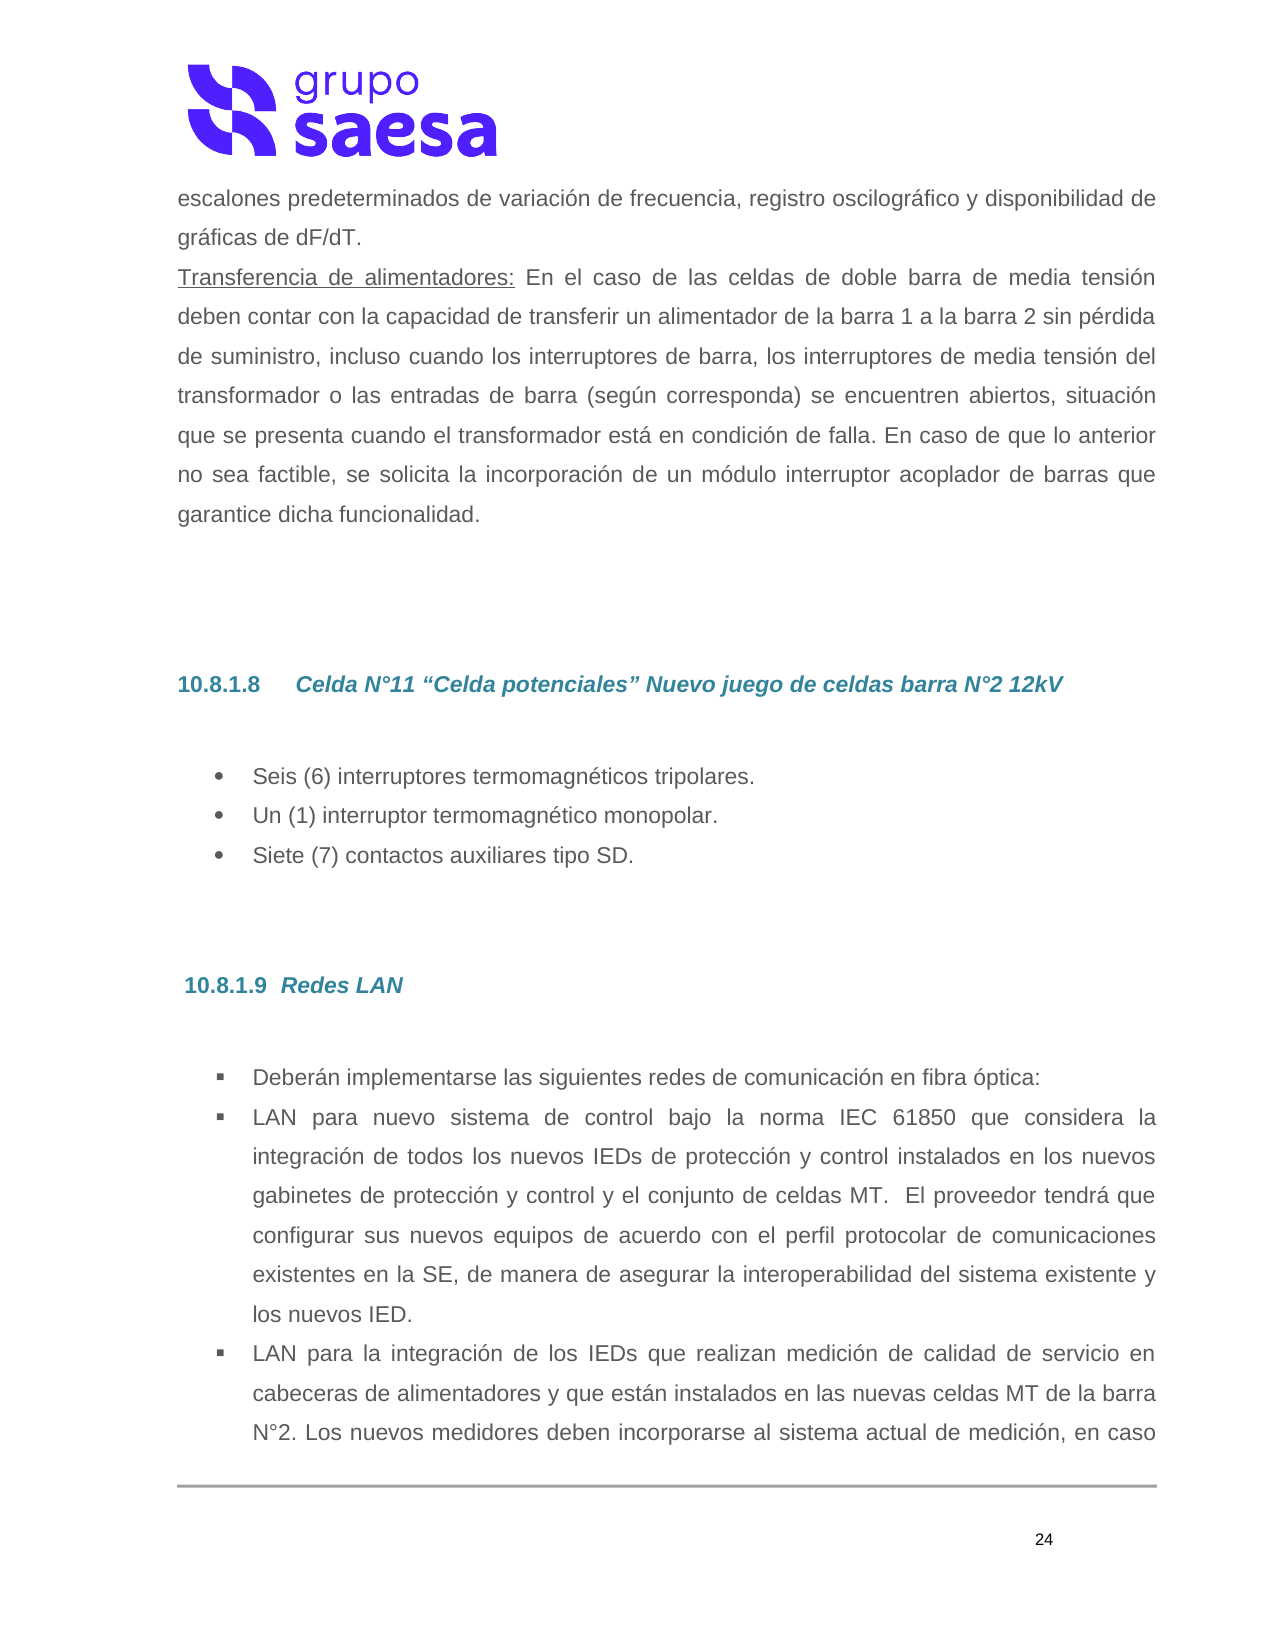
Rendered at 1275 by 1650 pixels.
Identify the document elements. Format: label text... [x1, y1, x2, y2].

picture [177, 56, 506, 160]
list Seis (6) interruptores termomagnéticos tripolares. [215, 763, 1157, 789]
list Siete (7) contactos auxiliares tipo SD. [215, 842, 1157, 868]
list Deberán implementarse las siguientes redes de comunicación en fibra óptica: [215, 1064, 1157, 1090]
text Transferencia de alimentadores: En el caso de las celdas de doble barra de media tensión deben contar con la capacidad de transferir un alimentador de la barra 1 a la barra 2 sin pérdida de suministro, incluso cuando los interruptores de barra, los interruptores de media tensión del transformador o las entradas de barra (según corresponda) se encuentren abiertos, situación que se presenta cuando el transformador está en condición de falla. En caso de que lo anterior no sea factible, se solicita la incorporación de un módulo interruptor acoplador de barras que garantice dicha funcionalidad. [177, 264, 1157, 527]
subtitle Redes LAN [184, 972, 1157, 999]
list LAN para nuevo sistema de control bajo la norma IEC 61850 que considera la integración de todos los nuevos IEDs de protección y control instalados en los nuevos gabinetes de protección y control y el conjunto de celdas MT. El proveedor tendrá que configurar sus nuevos equipos de acuerdo con el perfil protocolar de comunicaciones existentes en la SE, de manera de asegurar la interoperabilidad del sistema existente y los nuevos IED. [215, 1103, 1157, 1327]
subtitle Celda N°11 “Celda potenciales” Nuevo juego de celdas barra N°2 12kV [177, 671, 1157, 697]
list Un (1) interruptor termomagnético monopolar. [215, 802, 1157, 828]
